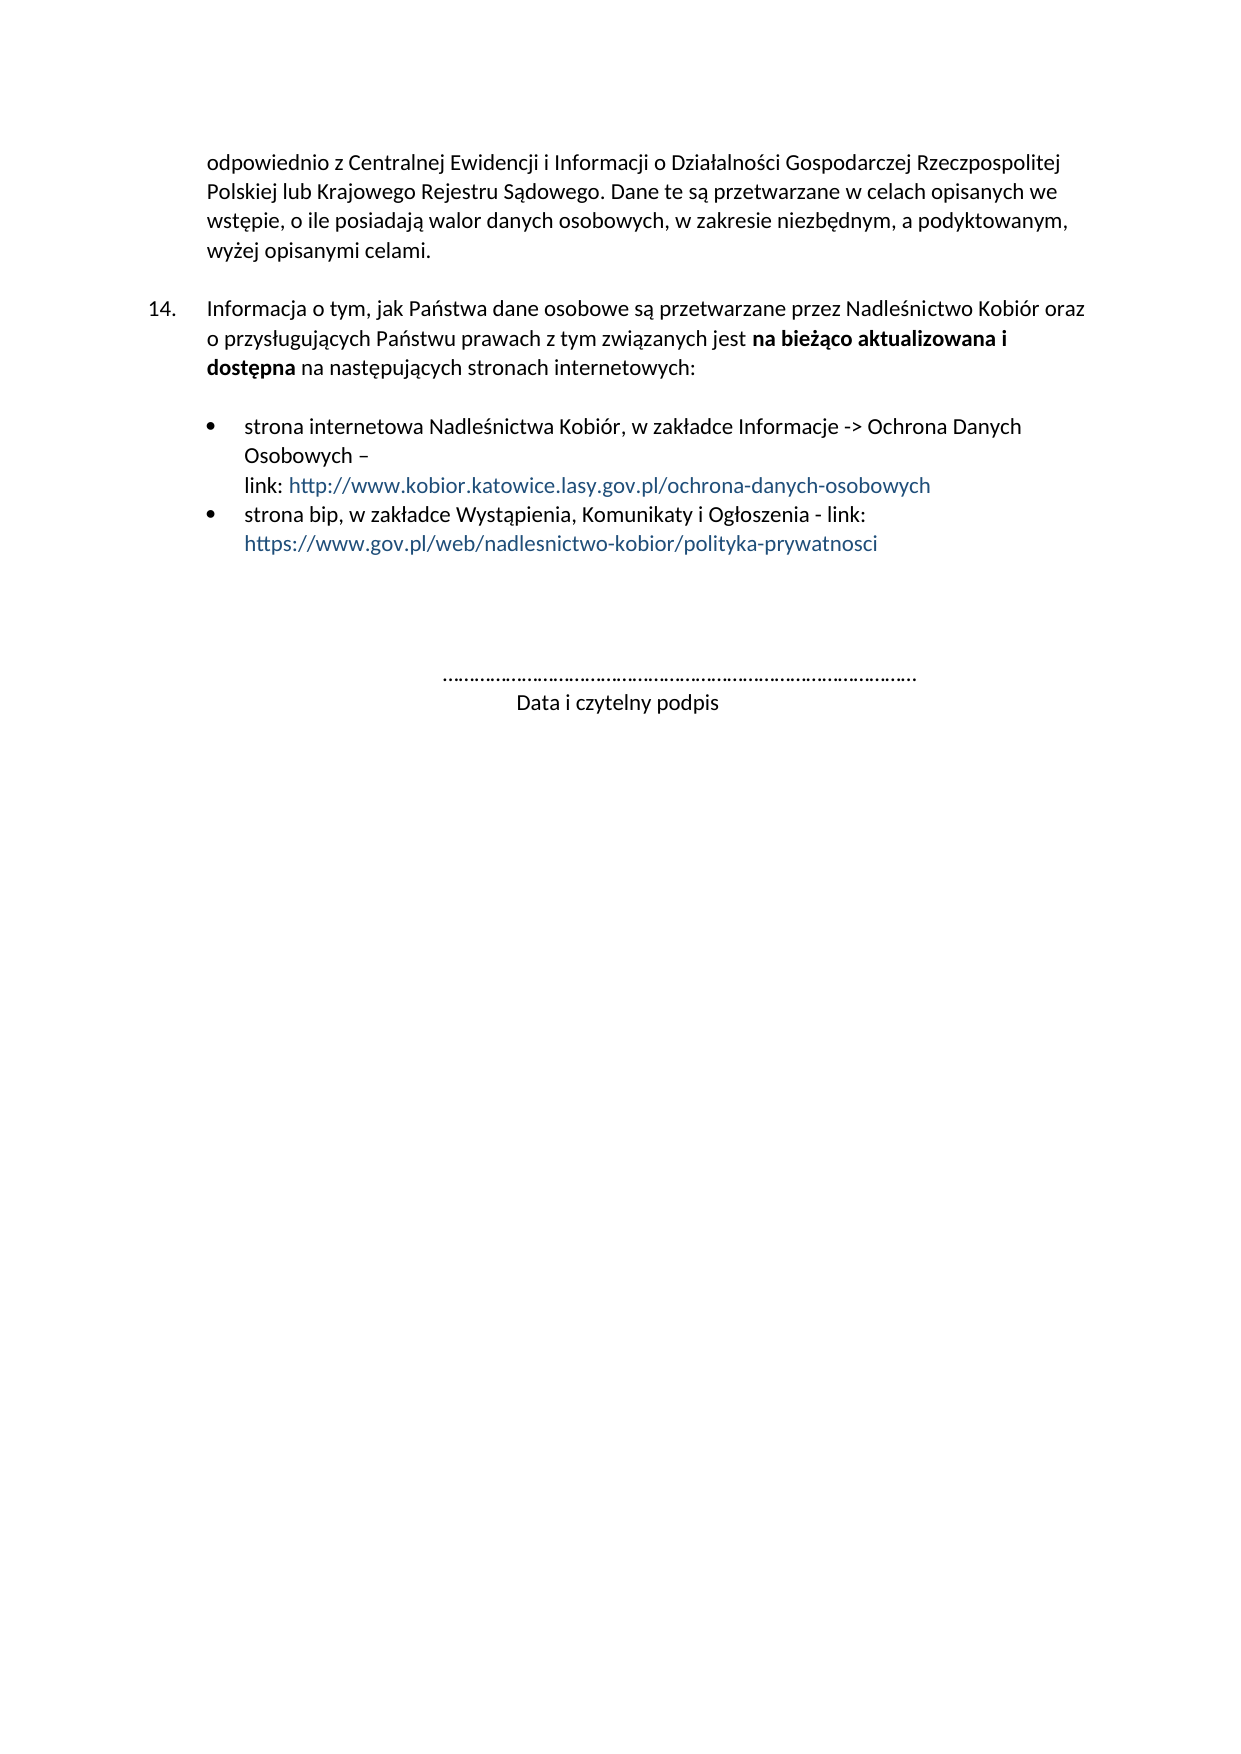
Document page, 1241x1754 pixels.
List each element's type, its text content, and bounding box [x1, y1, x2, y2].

text Data i czytelny podpis [443, 688, 1093, 716]
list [148, 148, 1093, 264]
list strona bip, w zakładce Wystąpienia, Komunikaty i Ogłoszenia - link: https://www.gov.pl/web/nadlesnictwo-kobior/polityka-prywatnosci [207, 500, 1093, 557]
list link: http://www.kobior.katowice.lasy.gov.pl/ochrona-danych-osobowych [244, 471, 1093, 499]
text ……………………………………………………………………………… [369, 659, 1093, 688]
list strona internetowa Nadleśnictwa Kobiór, w zakładce Informacje -> Ochrona Danych Osobowych – [207, 412, 1093, 469]
list Informacja o tym, jak Państwa dane osobowe są przetwarzane przez Nadleśnictwo Kobiór oraz o przysługujących Państwu prawach z tym związanych jest na bieżąco aktualizowana i dostępna na następujących stronach internetowych: [148, 294, 1093, 381]
